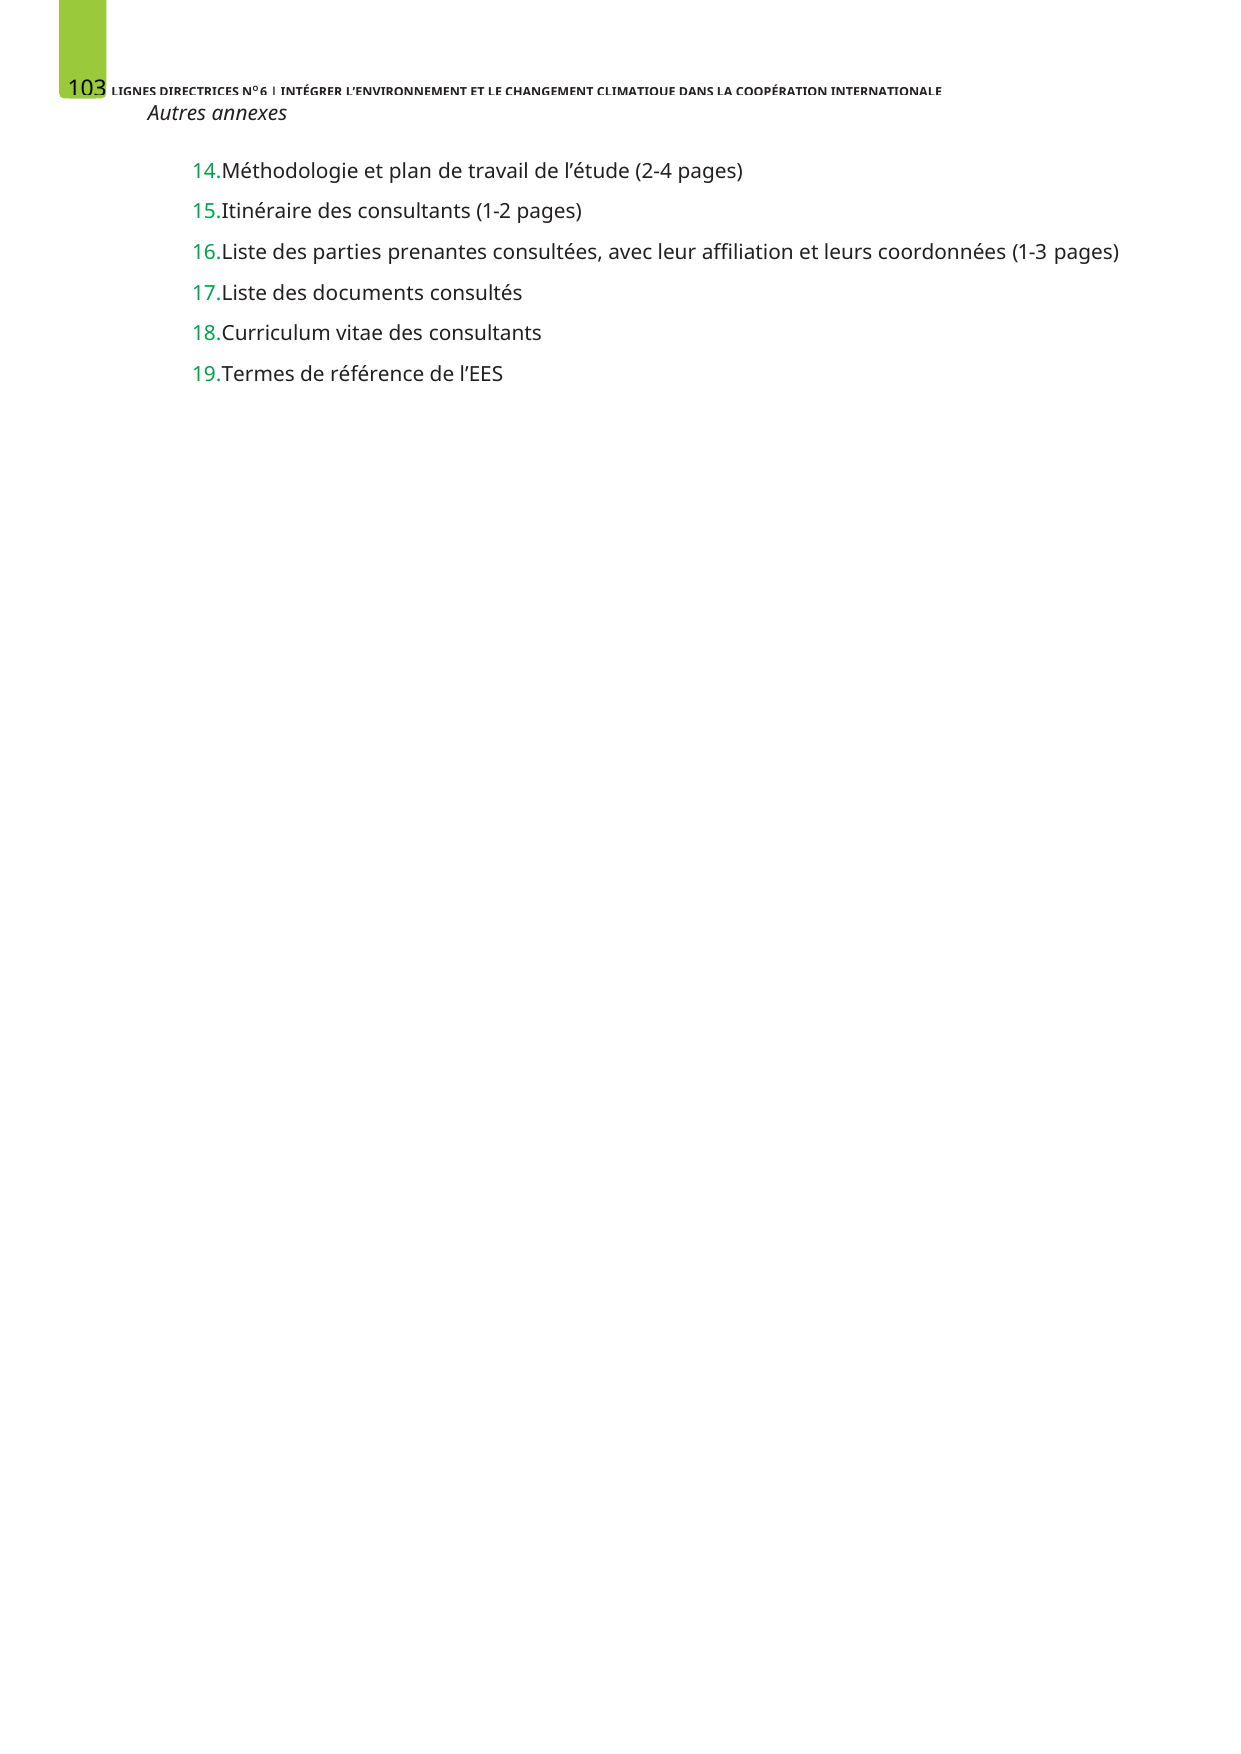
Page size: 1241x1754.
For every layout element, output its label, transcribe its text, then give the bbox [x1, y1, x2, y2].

list Termes de référence de l’EES [192, 359, 1136, 388]
list Méthodologie et plan de travail de l’étude (2-4 pages) [192, 156, 1136, 184]
list Liste des documents consultés [192, 278, 1136, 306]
list Itinéraire des consultants (1-2 pages) [192, 196, 1136, 225]
text Autres annexes [148, 98, 1136, 126]
list Liste des parties prenantes consultées, avec leur affiliation et leurs coordonnées (1-3 pages) [192, 237, 1136, 266]
list Curriculum vitae des consultants [192, 318, 1136, 347]
